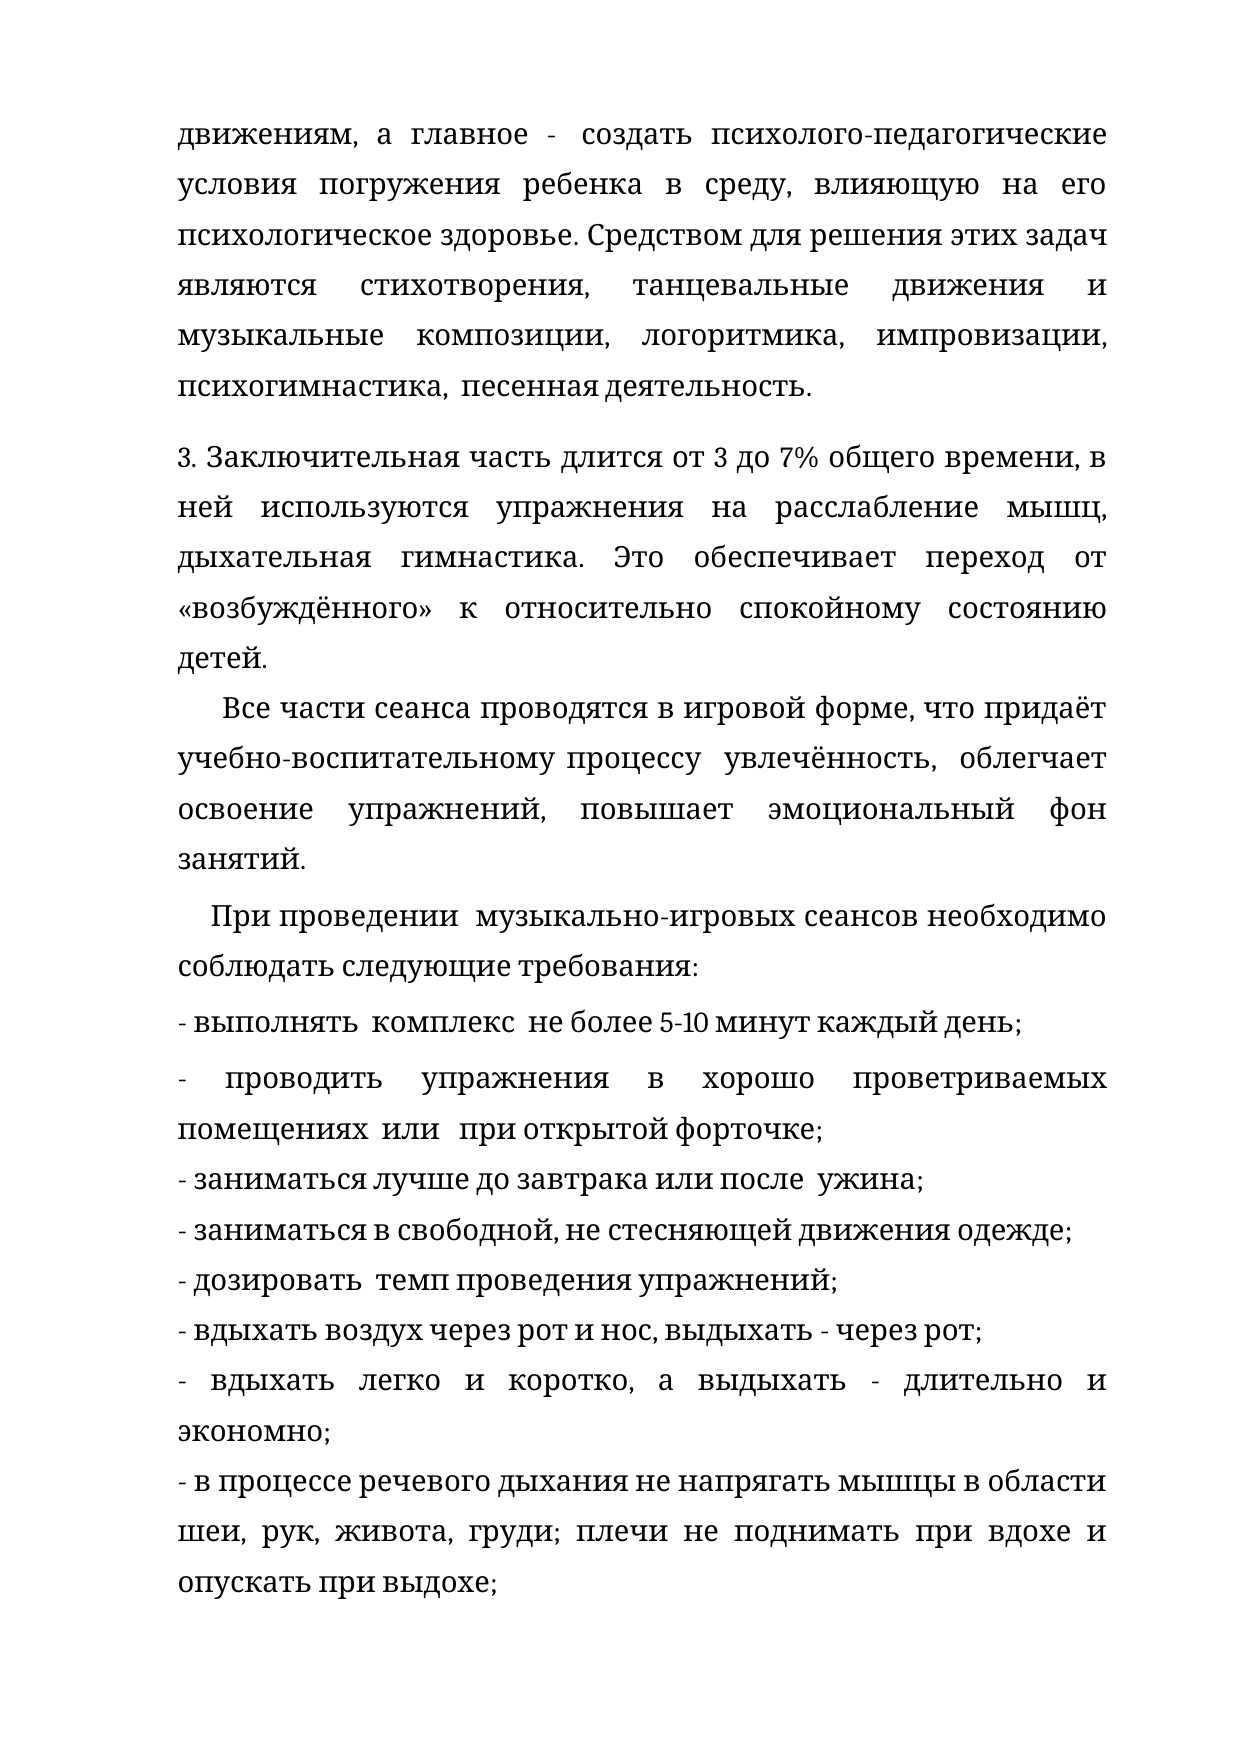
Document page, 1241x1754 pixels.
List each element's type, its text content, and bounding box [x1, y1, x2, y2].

text Все части сеанса проводятся в игровой форме, что придаёт учебно-воспитательному процессу увлечённость, облегчает освоение упражнений, повышает эмоциональный фон занятий. [177, 692, 1107, 877]
text При проведении музыкально-игровых сеансов необходимо соблюдать следующие требования: [177, 900, 1107, 983]
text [177, 118, 1107, 169]
text - выполнять комплекс не более 5-10 минут каждый день; [177, 1006, 1107, 1040]
text - проводить упражнения в хорошо проветриваемых помещениях или при открытой форточке; [177, 1063, 1107, 1147]
text - в процессе речевого дыхания не напрягать мышцы в области шеи, рук, живота, груди; плечи не поднимать при вдохе и опускать при выдохе; [177, 1465, 1107, 1599]
text - заниматься в свободной, не стесняющей движения одежде; [177, 1214, 1107, 1247]
text - вдыхать воздух через рот и нос, выдыхать - через рот; [177, 1314, 1107, 1348]
text - дозировать темп проведения упражнений; [177, 1264, 1107, 1297]
text 3. Заключительная часть длится от 3 до 7% общего времени, в ней используются упражнения на расслабление мышц, дыхательная гимнастика. Это обеспечивает переход от «возбуждённого» к относительно спокойному состоянию детей. [177, 441, 1107, 676]
text - вдыхать легко и коротко, а выдыхать - длительно и экономно; [177, 1364, 1107, 1448]
text - заниматься лучше до завтрака или после ужина; [177, 1163, 1107, 1197]
